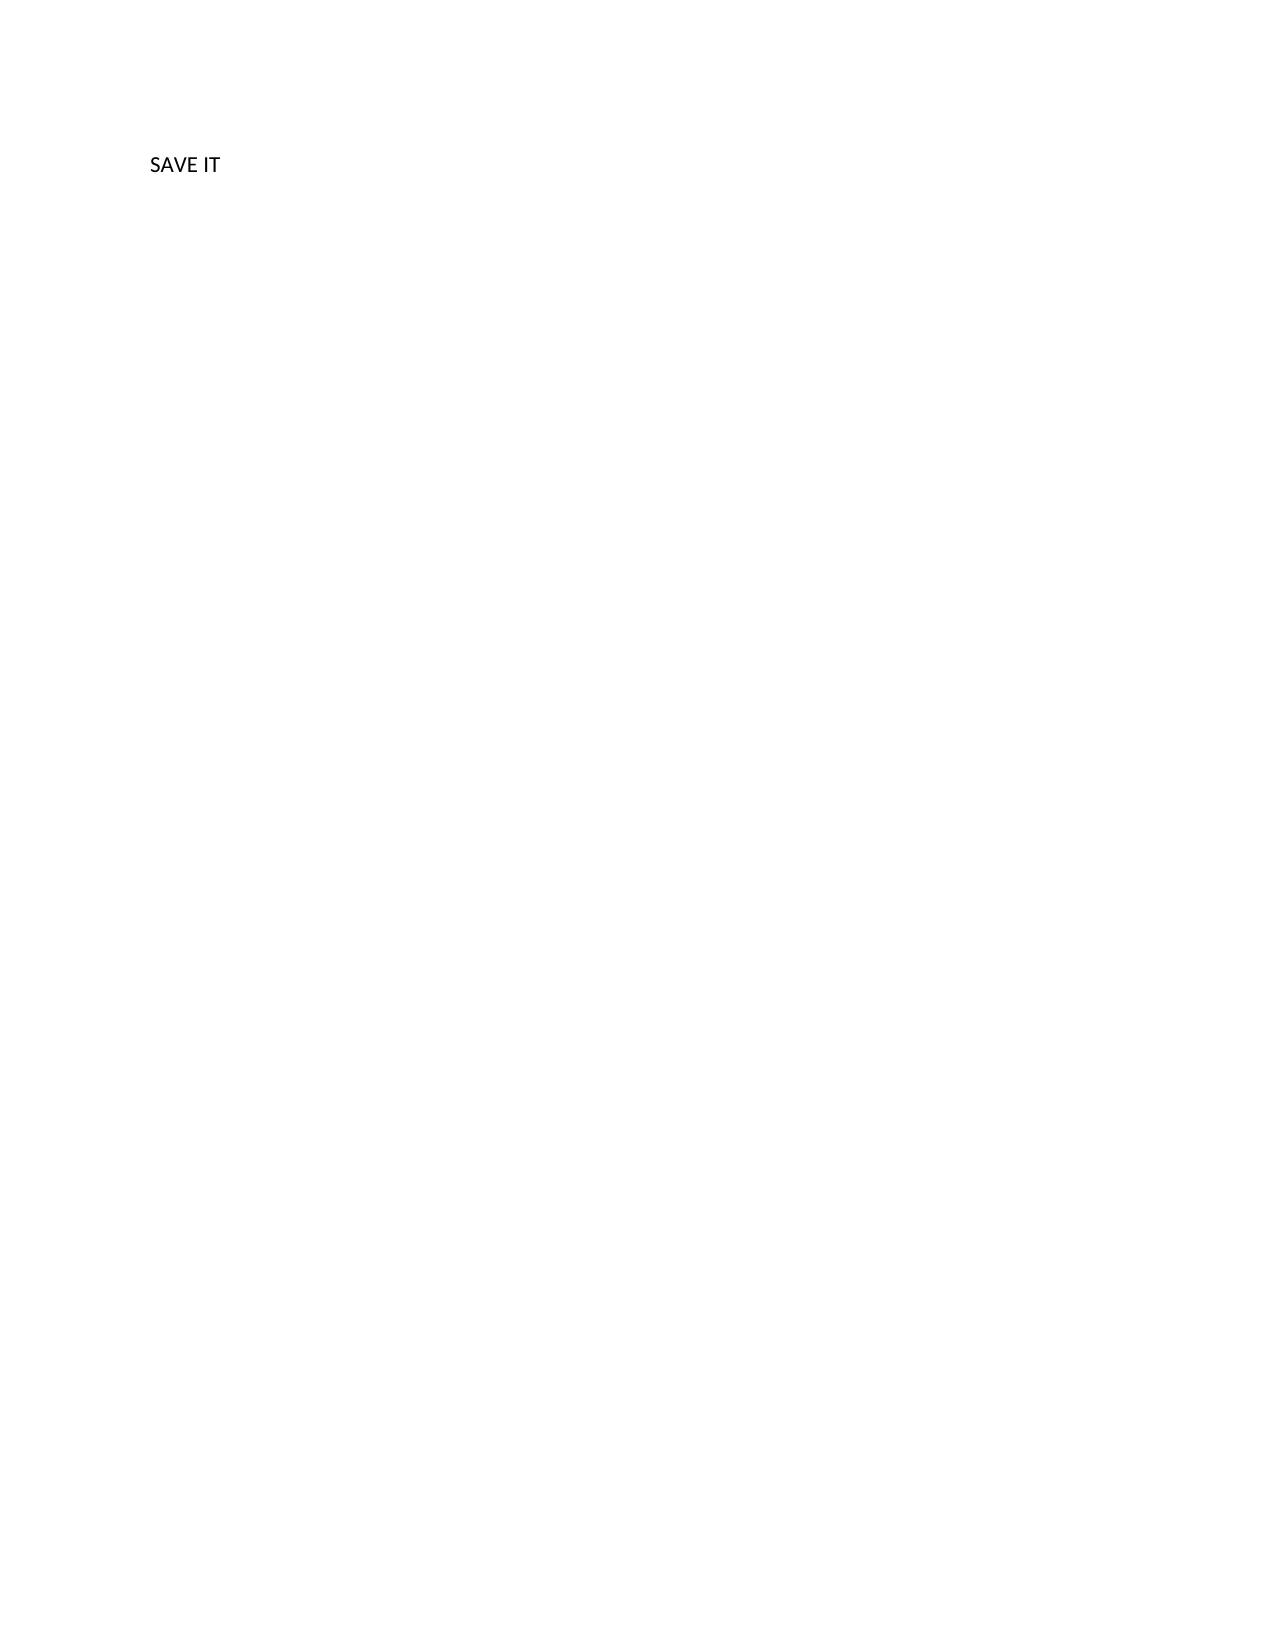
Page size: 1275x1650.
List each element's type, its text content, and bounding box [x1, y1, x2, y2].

text SAVE IT [150, 150, 1125, 178]
